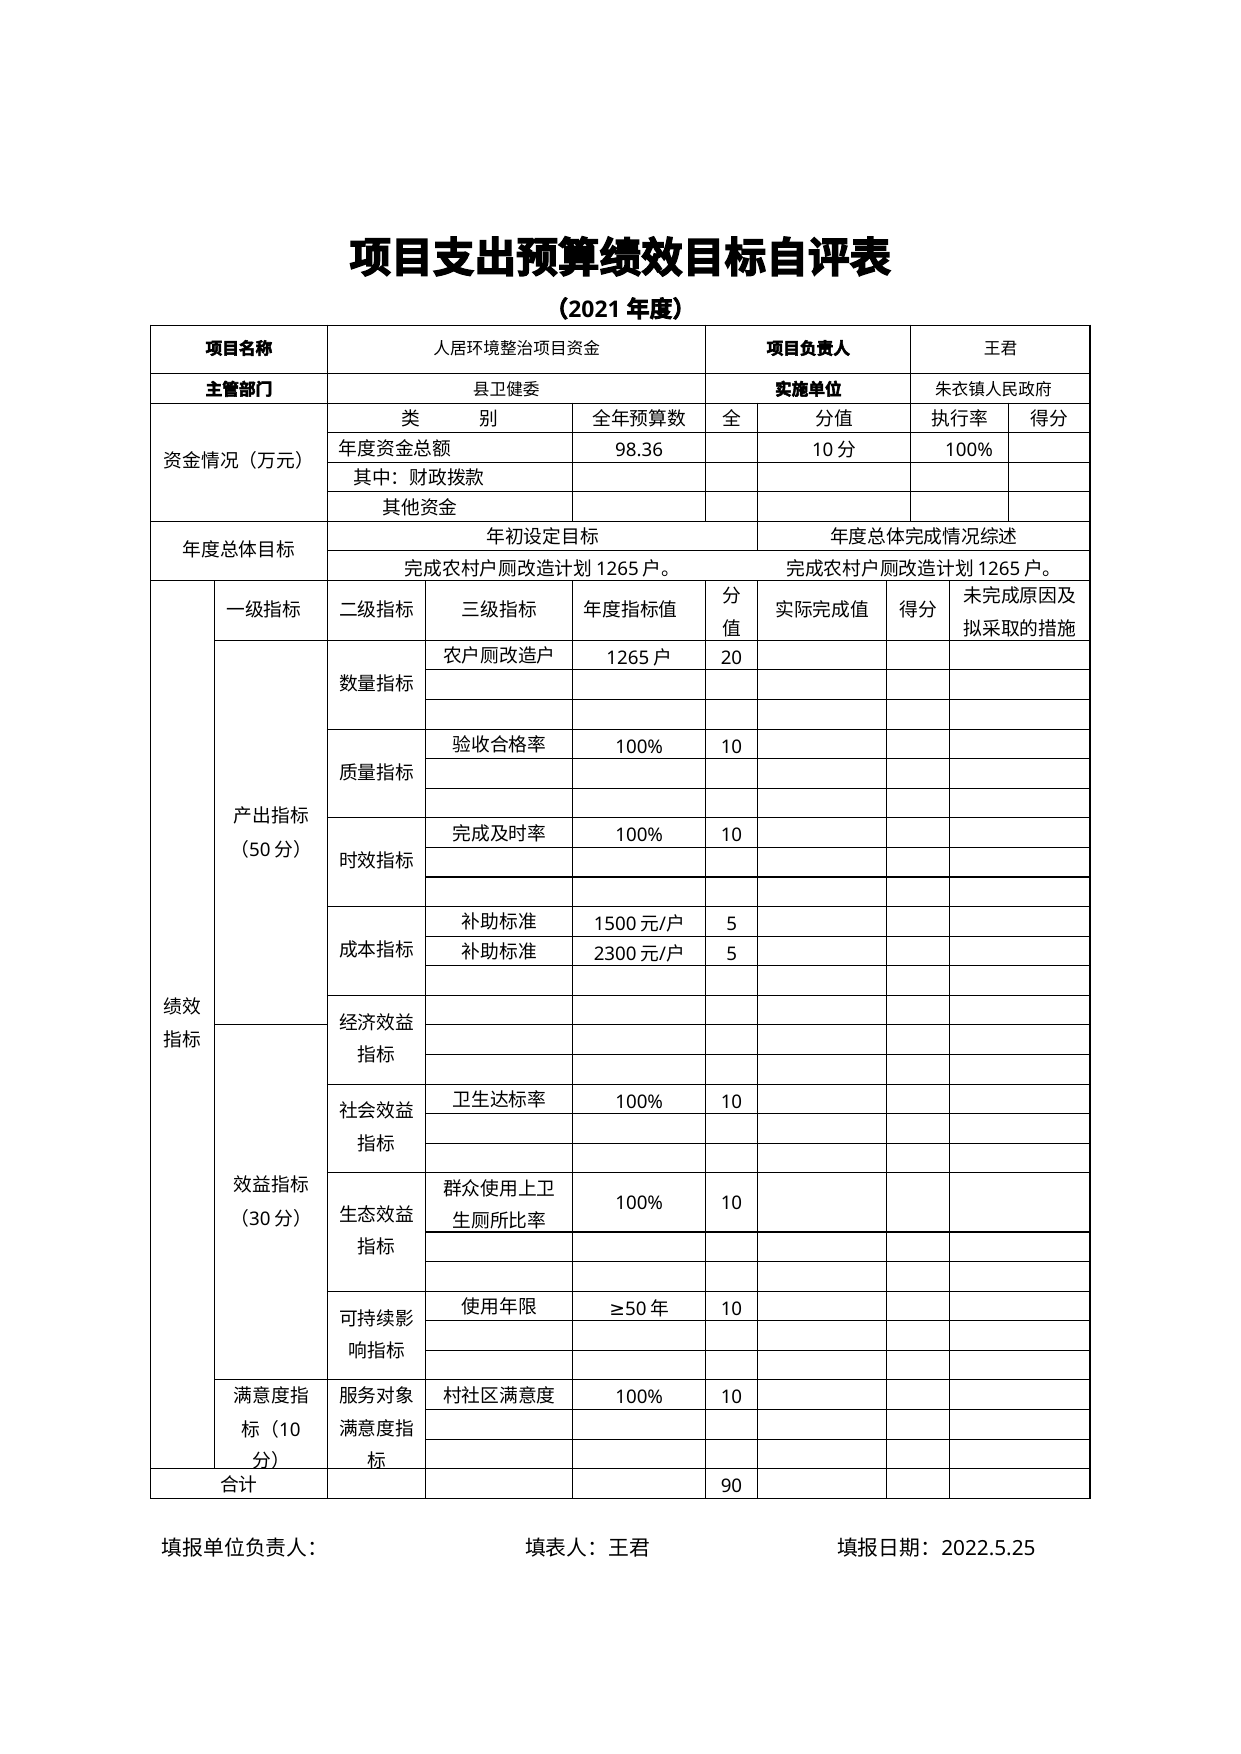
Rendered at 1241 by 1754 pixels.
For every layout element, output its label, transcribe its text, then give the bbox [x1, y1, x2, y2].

table_cell [758, 878, 886, 906]
table_cell [573, 848, 705, 876]
table_cell 一级指标 [215, 581, 327, 640]
table_cell [758, 848, 886, 876]
table_cell 2300元/户 [573, 937, 705, 965]
table_cell [950, 907, 1089, 936]
table_cell [950, 848, 1089, 876]
table_cell 主管部门 [151, 374, 327, 402]
table_cell [706, 878, 757, 906]
table_cell [573, 1469, 705, 1498]
table_cell [573, 492, 705, 521]
table_cell [573, 966, 705, 995]
table_cell 100% [573, 1085, 705, 1113]
table_cell 人居环境整治项目资金 [328, 326, 705, 373]
table_cell 县卫健委 [328, 374, 705, 402]
table_cell [950, 1114, 1089, 1143]
table_cell [950, 1055, 1089, 1083]
table_cell 90 [706, 1469, 757, 1498]
table_cell [426, 966, 572, 995]
table_cell [706, 996, 757, 1024]
table_cell 王君 [911, 326, 1089, 373]
table_cell [1009, 463, 1089, 491]
table_cell [426, 759, 572, 788]
table_cell [950, 937, 1089, 965]
table_cell [758, 700, 886, 728]
table_cell [706, 1410, 757, 1438]
table_cell 100% [573, 730, 705, 758]
table_cell [706, 1351, 757, 1379]
table_cell [887, 700, 949, 728]
table_cell 成本指标 [328, 907, 425, 995]
table_cell 三级指标 [426, 581, 572, 640]
table_cell [887, 937, 949, 965]
table_cell 生态效益指标 [328, 1173, 425, 1291]
table_cell 村社区满意度 [426, 1380, 572, 1409]
table_cell [950, 1410, 1089, 1438]
table_cell [887, 670, 949, 699]
table_cell 满意度指标（10分） [215, 1380, 327, 1468]
table_cell 使用年限 [426, 1292, 572, 1320]
table_cell [573, 1144, 705, 1172]
table_cell [426, 1055, 572, 1083]
table_cell [706, 463, 757, 491]
table_cell [758, 1292, 886, 1320]
table_cell [426, 1440, 572, 1468]
table_cell 朱衣镇人民政府 [911, 374, 1089, 402]
table_cell [950, 670, 1089, 699]
table_cell [758, 818, 886, 847]
table_cell 年度总体完成情况综述 [758, 522, 1089, 550]
table_cell 时效指标 [328, 818, 425, 906]
table_cell [887, 1085, 949, 1113]
table_cell 年度总体目标 [151, 522, 327, 580]
table_cell 验收合格率 [426, 730, 572, 758]
table_cell [950, 730, 1089, 758]
table_cell [950, 789, 1089, 817]
table_cell [573, 996, 705, 1024]
table_cell 10 [706, 1292, 757, 1320]
table_cell 补助标准 [426, 937, 572, 965]
table_cell [887, 818, 949, 847]
table_cell [706, 789, 757, 817]
table_cell [950, 1085, 1089, 1113]
table_cell [758, 670, 886, 699]
table_cell [758, 1085, 886, 1113]
table_cell 完成及时率 [426, 818, 572, 847]
table_cell 填报单位负责人： 填表人：王君 填报日期：2022.5.25 [150, 1499, 1090, 1564]
table_cell [573, 789, 705, 817]
table_cell [758, 1025, 886, 1054]
table_cell 年初设定目标 [328, 522, 757, 550]
table_cell [758, 1114, 886, 1143]
table_cell [887, 759, 949, 788]
table_cell [758, 641, 886, 669]
table_cell [950, 1144, 1089, 1172]
table_cell [950, 1025, 1089, 1054]
table_cell [758, 1351, 886, 1379]
table_cell [758, 789, 886, 817]
table_cell [573, 670, 705, 699]
table_cell 实际完成值 [758, 581, 886, 640]
table_cell [887, 1469, 949, 1498]
table_cell [887, 1440, 949, 1468]
table_cell 全年预算数 [573, 404, 705, 432]
table_cell [573, 1055, 705, 1083]
table_cell [573, 1233, 705, 1261]
table_cell 年度资金总额 [328, 433, 572, 462]
table_cell [426, 1262, 572, 1291]
table_cell [758, 1262, 886, 1291]
table_cell [950, 1173, 1089, 1231]
table_cell [706, 1262, 757, 1291]
table_cell [426, 1025, 572, 1054]
table_cell 资金情况（万元） [151, 404, 327, 521]
table_cell 合计 [151, 1469, 327, 1498]
table_cell [758, 996, 886, 1024]
table_cell 其他资金 [328, 492, 572, 521]
table_cell [758, 1440, 886, 1468]
table_cell [758, 1321, 886, 1350]
table_cell [887, 1292, 949, 1320]
table_cell 完成农村户厕改造计划1265户。 [328, 551, 757, 580]
table_cell [758, 937, 886, 965]
table_cell [573, 1262, 705, 1291]
table_cell 10 [706, 818, 757, 847]
table_cell [706, 700, 757, 728]
table_cell 得分 [1009, 404, 1089, 432]
table_cell [573, 463, 705, 491]
table_cell [706, 1055, 757, 1083]
table_cell [887, 907, 949, 936]
table_cell [950, 1351, 1089, 1379]
table_cell （2021 年度） [150, 292, 1090, 324]
table_cell [887, 1144, 949, 1172]
table_cell [950, 1292, 1089, 1320]
table_cell [573, 1410, 705, 1438]
table_cell [706, 966, 757, 995]
table_cell [573, 1440, 705, 1468]
table_cell 执行率 [911, 404, 1008, 432]
table_cell [1009, 492, 1089, 521]
table_cell ≥50年 [573, 1292, 705, 1320]
table_cell [887, 848, 949, 876]
table_cell [950, 1262, 1089, 1291]
table_cell 100% [573, 1380, 705, 1409]
table_cell [706, 1025, 757, 1054]
table_cell [950, 1321, 1089, 1350]
table_cell [887, 1410, 949, 1438]
table_cell [573, 1351, 705, 1379]
table_cell [758, 966, 886, 995]
table_cell [426, 1469, 572, 1498]
table_cell 1265户 [573, 641, 705, 669]
table_cell [887, 730, 949, 758]
table_cell 10分 [758, 433, 910, 462]
table_cell [950, 700, 1089, 728]
table_cell 实施单位 [706, 374, 910, 402]
table_cell [758, 1055, 886, 1083]
table_cell [426, 670, 572, 699]
table_cell [573, 700, 705, 728]
table_cell [887, 996, 949, 1024]
table_cell [950, 1380, 1089, 1409]
table_cell [706, 433, 757, 462]
table_cell [706, 848, 757, 876]
table_cell [1009, 433, 1089, 462]
table_cell 类 别 [328, 404, 572, 432]
table_cell [887, 1351, 949, 1379]
table_cell [426, 1351, 572, 1379]
table_cell 二级指标 [328, 581, 425, 640]
table_cell [950, 878, 1089, 906]
table_cell [950, 641, 1089, 669]
table_cell [887, 1055, 949, 1083]
table_cell 10 [706, 1085, 757, 1113]
table_cell 年度指标值 [573, 581, 705, 640]
table_cell [887, 966, 949, 995]
table_cell 项目名称 [151, 326, 327, 373]
table_cell 农户厕改造户数 [426, 641, 572, 669]
table_cell 分值 [706, 581, 757, 640]
table_cell 1500元/户 [573, 907, 705, 936]
table_cell [426, 1144, 572, 1172]
table_cell 5 [706, 937, 757, 965]
table_cell 完成农村户厕改造计划1265户。 [757, 551, 1089, 580]
table_cell [706, 759, 757, 788]
table_cell [758, 1410, 886, 1438]
table_cell [758, 1469, 886, 1498]
table_cell [573, 878, 705, 906]
table_cell 分值 [758, 404, 910, 432]
table_cell [758, 1233, 886, 1261]
table_cell 可持续影响指标 [328, 1292, 425, 1379]
table_cell [426, 700, 572, 728]
table_cell [758, 1144, 886, 1172]
table_cell [887, 789, 949, 817]
table_cell [573, 759, 705, 788]
table_cell [573, 1321, 705, 1350]
table_cell [426, 848, 572, 876]
table_cell 100% [573, 818, 705, 847]
table_cell [426, 1233, 572, 1261]
table_cell [950, 966, 1089, 995]
table_cell [950, 818, 1089, 847]
table_cell [887, 1233, 949, 1261]
table_cell [573, 1025, 705, 1054]
table_cell 质量指标 [328, 730, 425, 817]
table_cell [950, 996, 1089, 1024]
table_cell [706, 670, 757, 699]
table_cell 经济效益指标 [328, 996, 425, 1083]
table_cell 效益指标（30分） [215, 1025, 327, 1379]
table_cell 100% [911, 433, 1008, 462]
table_header 项目支出预算绩效目标自评表 [150, 227, 1090, 292]
table_cell [887, 878, 949, 906]
table_cell [328, 1469, 425, 1498]
table_cell [426, 996, 572, 1024]
table_cell 未完成原因及拟采取的措施 [950, 581, 1089, 640]
table_cell [758, 1380, 886, 1409]
table_cell 卫生达标率 [426, 1085, 572, 1113]
table_cell 群众使用上卫生厕所比率 [426, 1173, 572, 1231]
table_cell [950, 1233, 1089, 1261]
table_cell [758, 730, 886, 758]
table_cell [426, 1114, 572, 1143]
table_cell 社会效益指标 [328, 1085, 425, 1172]
table_cell [887, 1380, 949, 1409]
table_cell [758, 1173, 886, 1231]
table_cell 得分 [887, 581, 949, 640]
table_cell [758, 907, 886, 936]
table_cell 全年执行数 [706, 404, 757, 432]
table_cell [426, 878, 572, 906]
table_cell [706, 1233, 757, 1261]
table_cell [426, 1410, 572, 1438]
table_cell 10 [706, 1380, 757, 1409]
table_cell 5 [706, 907, 757, 936]
table_cell [573, 1114, 705, 1143]
table_cell [706, 1114, 757, 1143]
table_cell 服务对象满意度指标 [328, 1380, 425, 1468]
table_cell [887, 1025, 949, 1054]
table_cell [706, 1440, 757, 1468]
table_cell [887, 1173, 949, 1231]
table_cell [706, 492, 757, 521]
table_cell 10 [706, 1173, 757, 1231]
table_cell [706, 1144, 757, 1172]
table_cell 20 [706, 641, 757, 669]
table_cell 产出指标（50分） [215, 641, 327, 1024]
table_cell [950, 759, 1089, 788]
table_cell [887, 1321, 949, 1350]
table_cell 补助标准 [426, 907, 572, 936]
table_cell 项目负责人 [706, 326, 910, 373]
table_cell [426, 1321, 572, 1350]
table_cell 10 [706, 730, 757, 758]
table_cell 98.36 [573, 433, 705, 462]
table_cell [950, 1469, 1089, 1498]
table_cell [887, 1114, 949, 1143]
table_cell [911, 463, 1008, 491]
table_cell [426, 789, 572, 817]
table_cell 绩效指标 [151, 581, 214, 1468]
table_cell [950, 1440, 1089, 1468]
table_cell [758, 492, 910, 521]
table_cell [758, 463, 910, 491]
table_cell 100% [573, 1173, 705, 1231]
table_cell 其中：财政拨款 [328, 463, 572, 491]
table_cell [758, 759, 886, 788]
table_cell [706, 1321, 757, 1350]
table_cell 数量指标 [328, 641, 425, 728]
table_cell [887, 641, 949, 669]
table_cell [887, 1262, 949, 1291]
table_cell [911, 492, 1008, 521]
